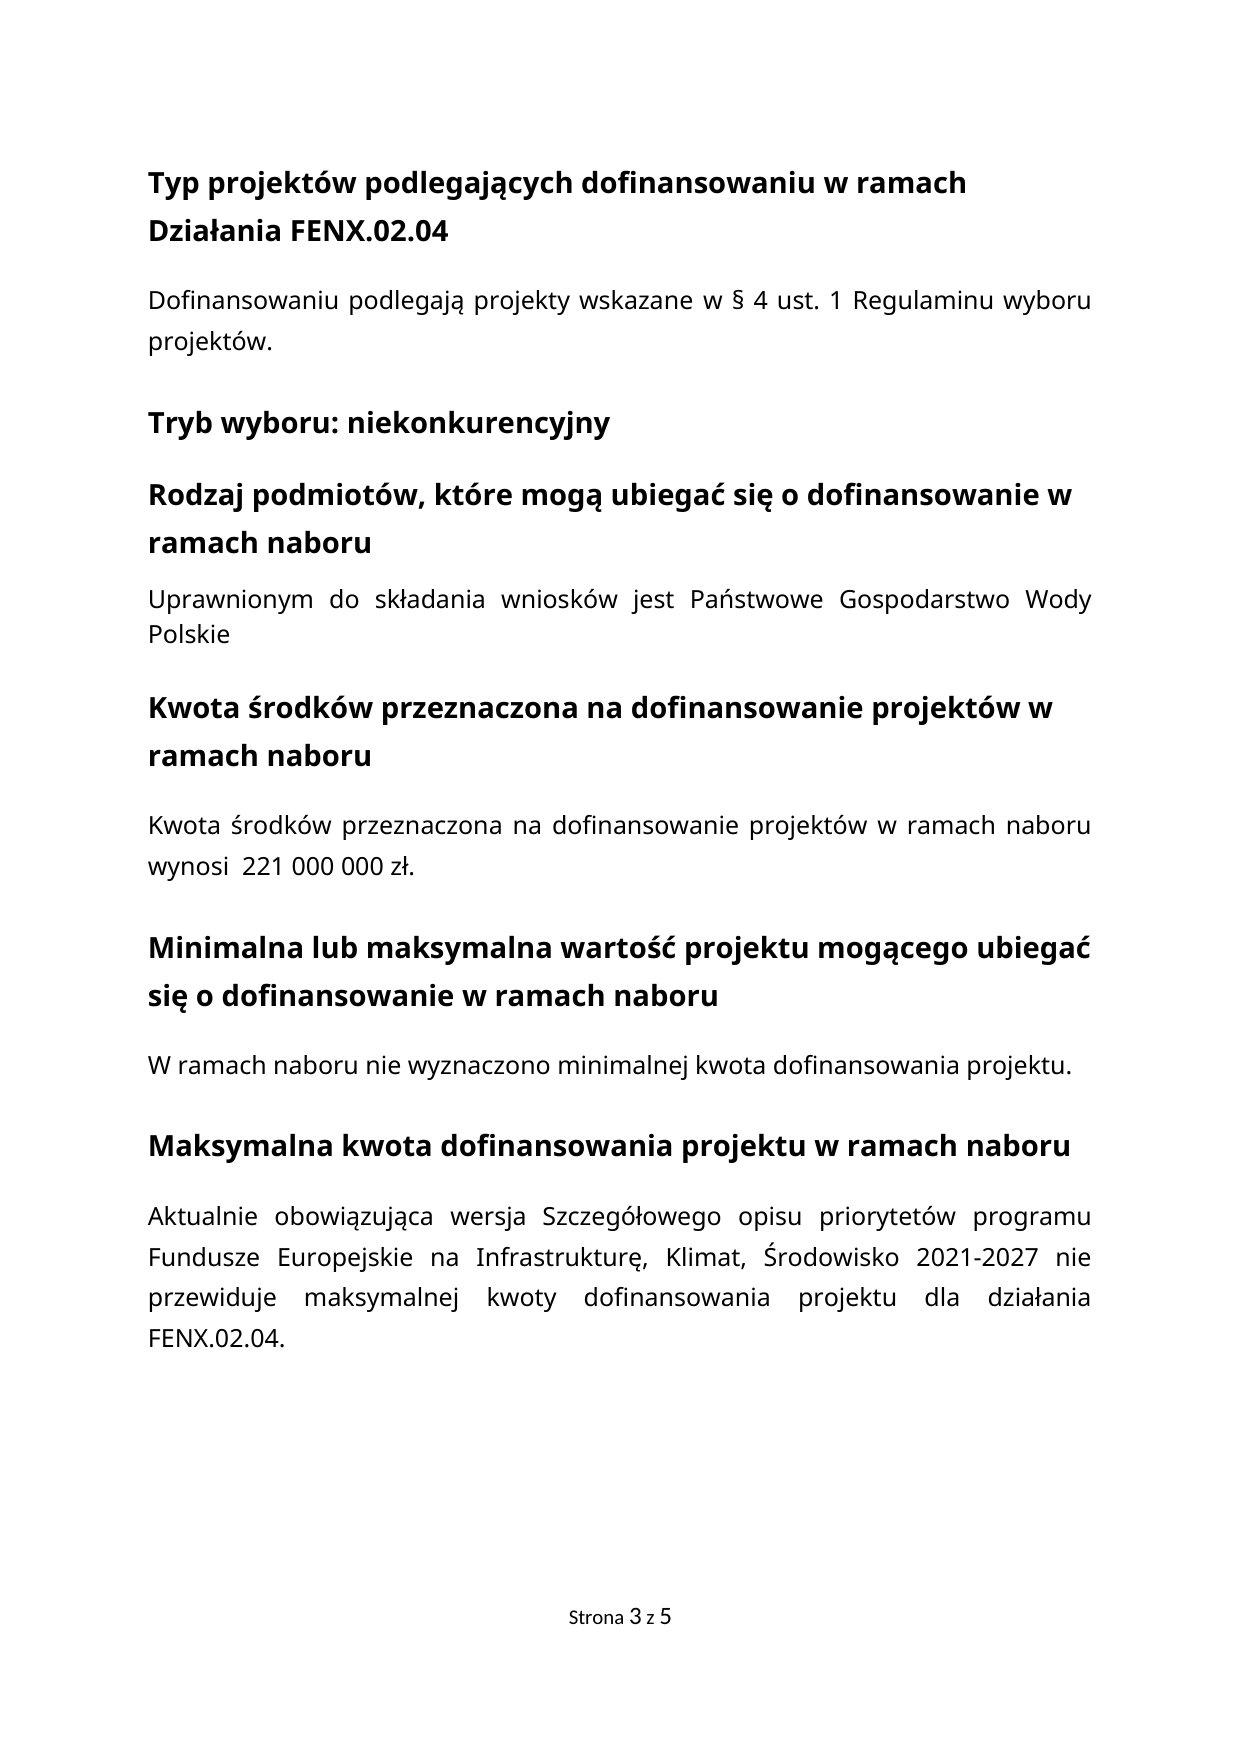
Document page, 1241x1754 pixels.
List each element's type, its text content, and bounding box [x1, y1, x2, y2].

subtitle Rodzaj podmiotów, które mogą ubiegać się o dofinansowanie w ramach naboru [148, 474, 1092, 562]
text Dofinansowaniu podlegają projekty wskazane w § 4 ust. 1 Regulaminu wyboru projektów. [148, 283, 1092, 358]
text W ramach naboru nie wyznaczono minimalnej kwota dofinansowania projektu. [148, 1047, 1092, 1081]
text Aktualnie obowiązująca wersja Szczegółowego opisu priorytetów programu Fundusze Europejskie na Infrastrukturę, Klimat, Środowisko 2021-2027 nie przewiduje maksymalnej kwoty dofinansowania projektu dla działania FENX.02.04. [148, 1198, 1092, 1355]
subtitle Typ projektów podlegających dofinansowaniu w ramach Działania FENX.02.04 [148, 162, 1092, 250]
subtitle Kwota środków przeznaczona na dofinansowanie projektów w ramach naboru [148, 688, 1092, 775]
subtitle Minimalna lub maksymalna wartość projektu mogącego ubiegać się o dofinansowanie w ramach naboru [148, 927, 1092, 1014]
subtitle Tryb wyboru: niekonkurencyjny [148, 402, 1092, 442]
text Uprawnionym do składania wniosków jest Państwowe Gospodarstwo Wody Polskie [148, 582, 1092, 650]
text Kwota środków przeznaczona na dofinansowanie projektów w ramach naboru wynosi 221 000 000 zł. [148, 808, 1092, 883]
subtitle Maksymalna kwota dofinansowania projektu w ramach naboru [148, 1126, 1092, 1165]
